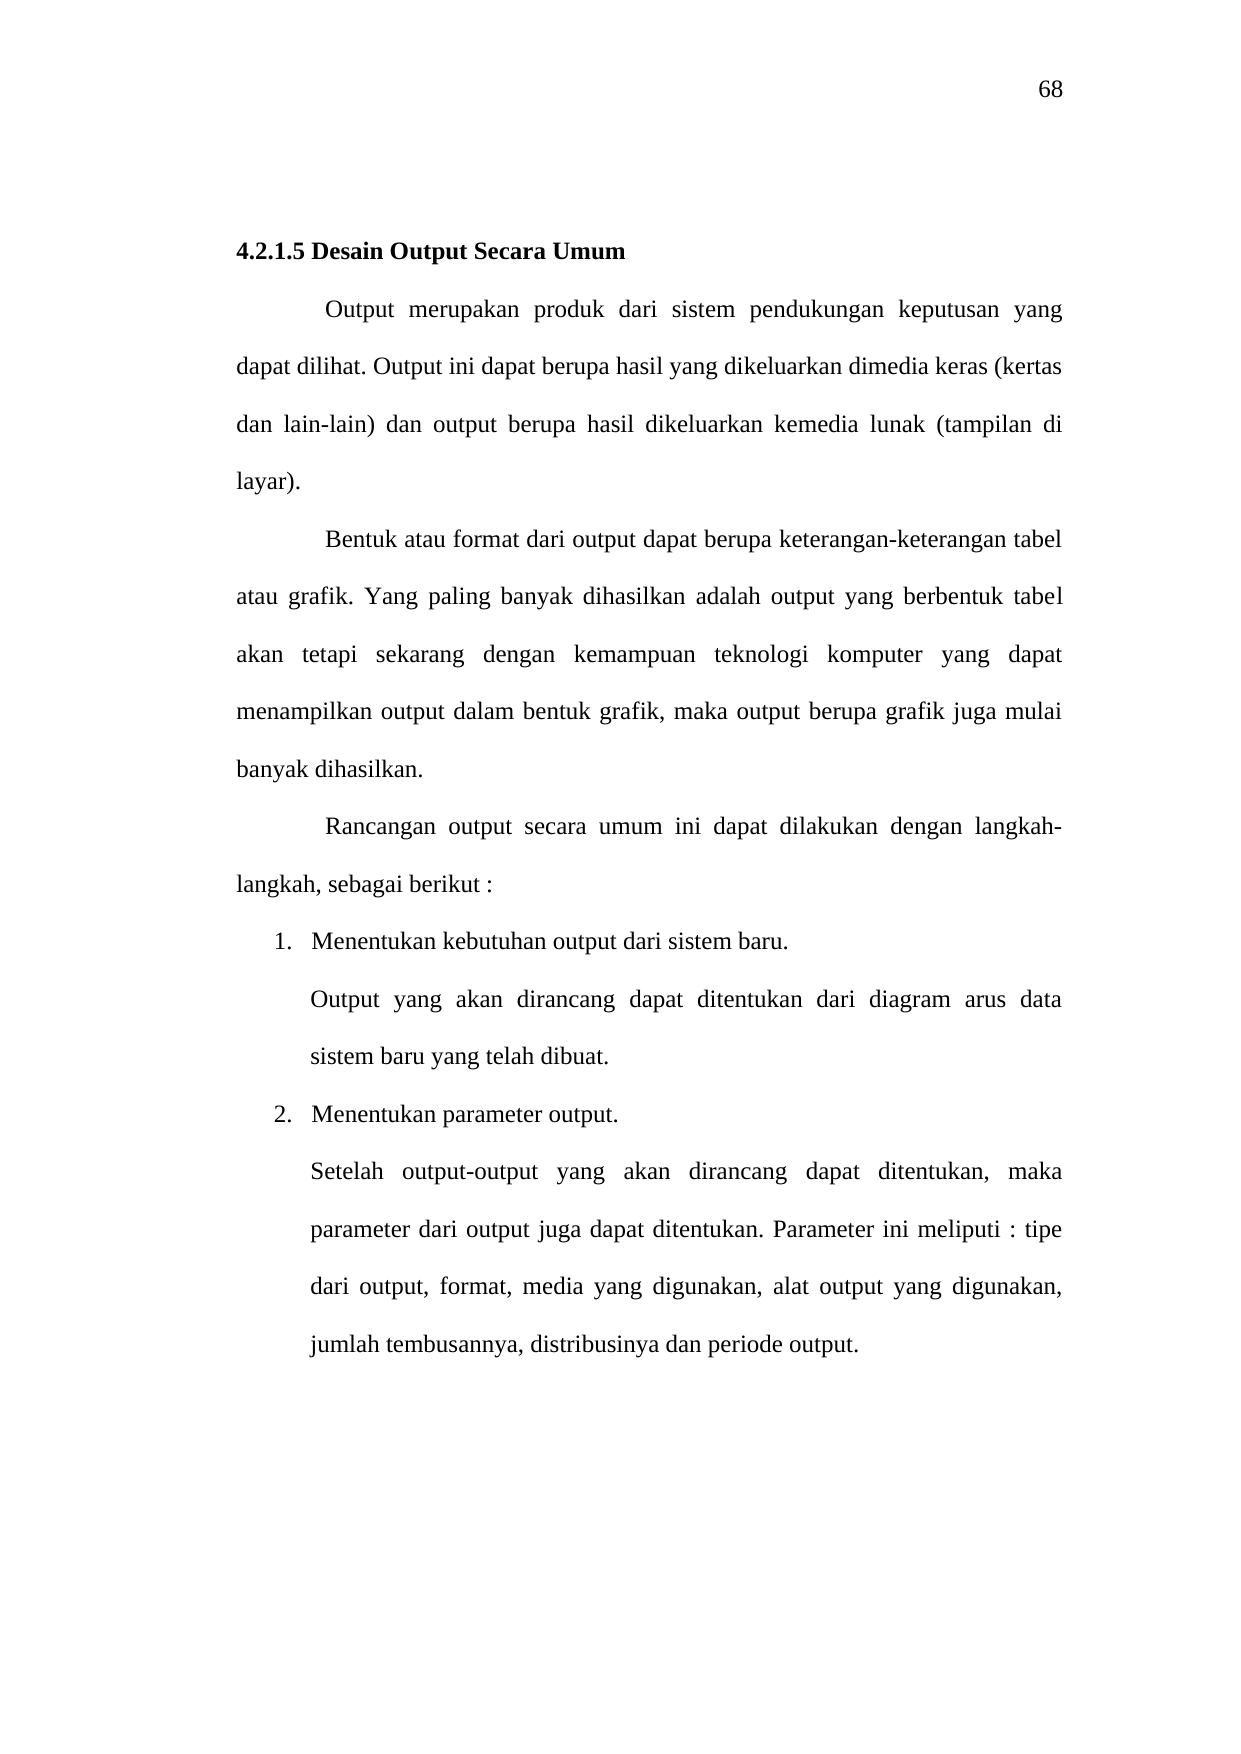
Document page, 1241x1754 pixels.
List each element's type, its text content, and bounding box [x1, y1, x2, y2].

list Menentukan parameter output. [274, 1099, 1063, 1127]
text Output yang akan dirancang dapat ditentukan dari diagram arus data sistem baru yang telah dibuat. [310, 984, 1063, 1070]
text Bentuk atau format dari output dapat berupa keterangan-keterangan tabel atau grafik. Yang paling banyak dihasilkan adalah output yang berbentuk tabel akan tetapi sekarang dengan kemampuan teknologi komputer yang dapat menampilkan output dalam bentuk grafik, maka output berupa grafik juga mulai banyak dihasilkan. [236, 524, 1063, 782]
text 4.2.1.5 Desain Output Secara Umum [236, 236, 1063, 265]
text Output merupakan produk dari sistem pendukungan keputusan yang dapat dilihat. Output ini dapat berupa hasil yang dikeluarkan dimedia keras (kertas dan lain-lain) dan output berupa hasil dikeluarkan kemedia lunak (tampilan di layar). [236, 294, 1063, 495]
list Menentukan kebutuhan output dari sistem baru. [274, 926, 1063, 955]
text Rancangan output secara umum ini dapat dilakukan dengan langkah-langkah, sebagai berikut : [236, 811, 1063, 897]
text Setelah output-output yang akan dirancang dapat ditentukan, maka parameter dari output juga dapat ditentukan. Parameter ini meliputi : tipe dari output, format, media yang digunakan, alat output yang digunakan, jumlah tembusannya, distribusinya dan periode output. [310, 1156, 1063, 1357]
